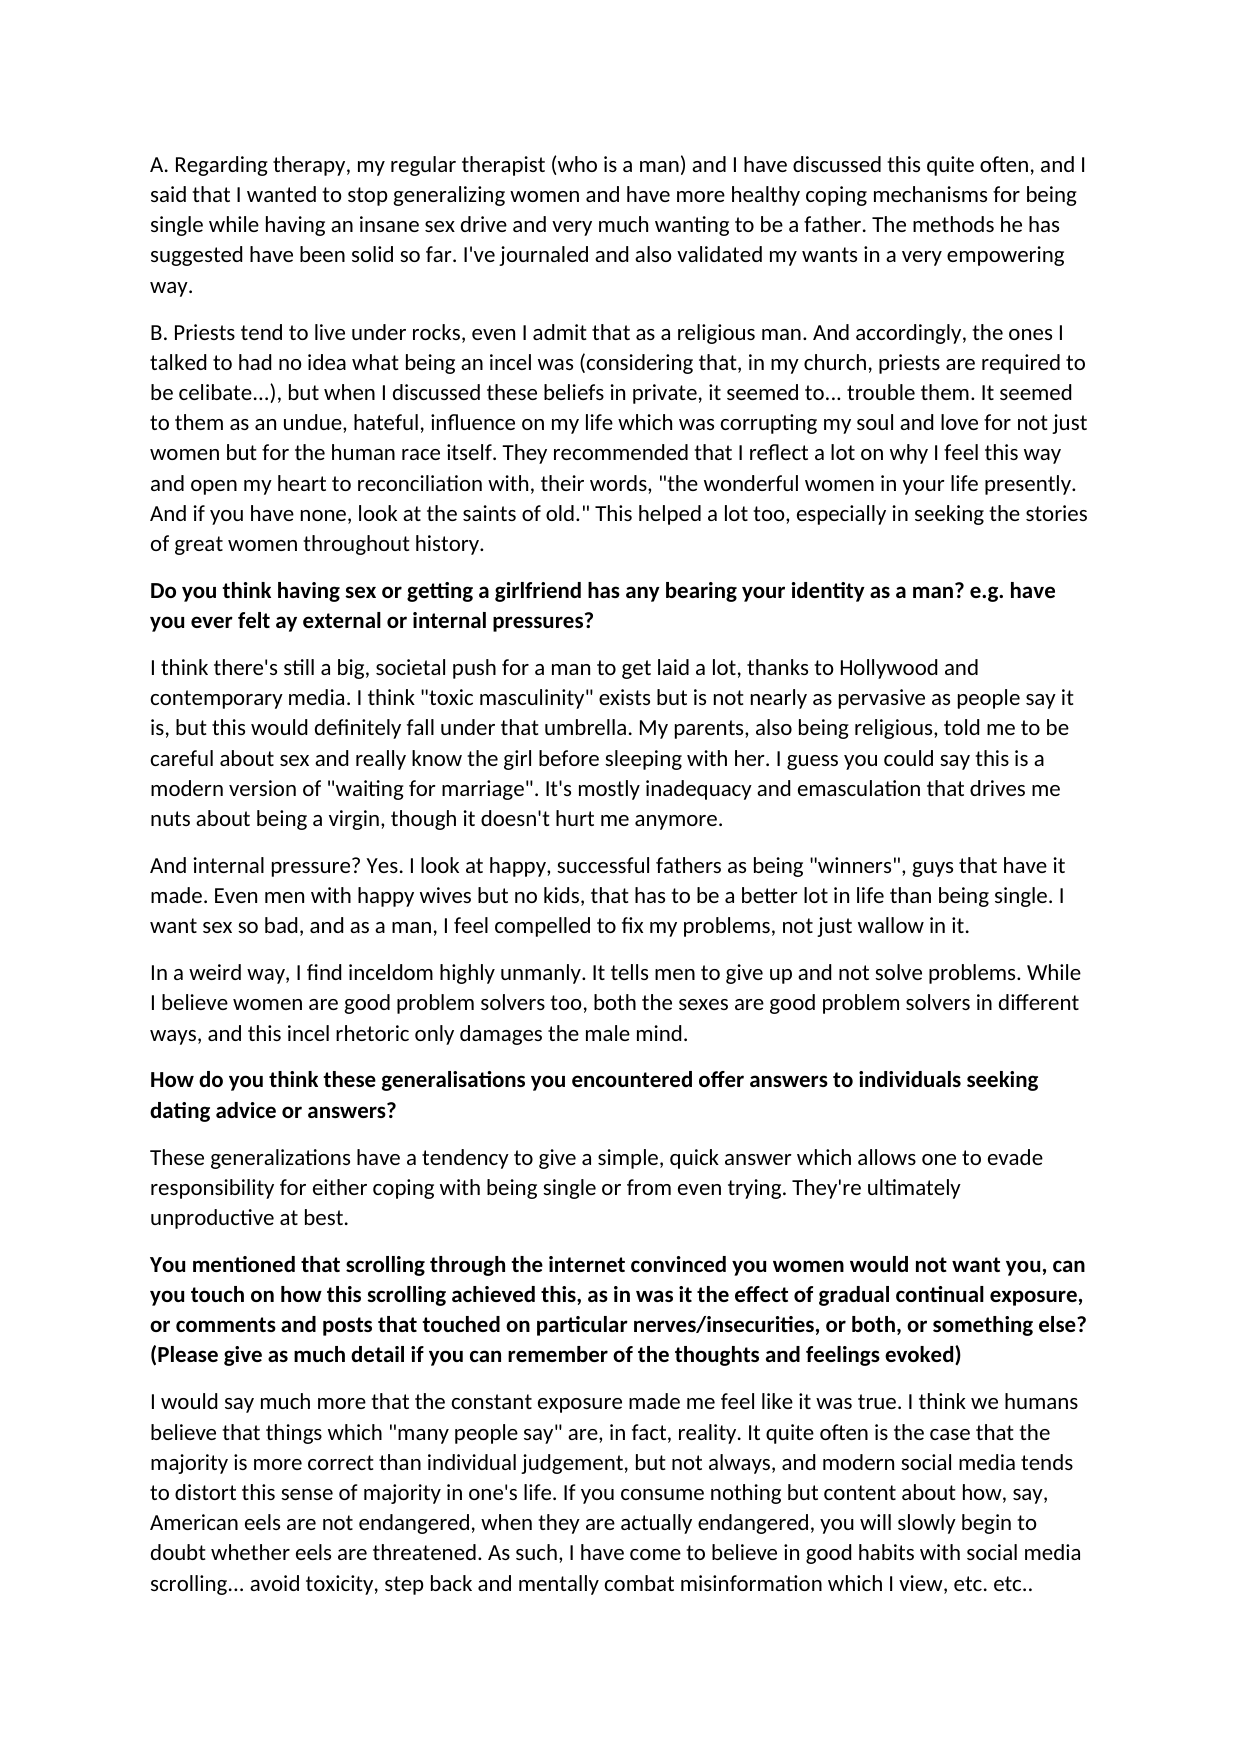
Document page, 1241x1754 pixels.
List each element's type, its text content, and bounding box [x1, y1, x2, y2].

text Do you think having sex or getting a girlfriend has any bearing your identity as a man? e.g. have you ever felt ay external or internal pressures? [150, 576, 1090, 634]
text You mentioned that scrolling through the internet convinced you women would not want you, can you touch on how this scrolling achieved this, as in was it the effect of gradual continual exposure, or comments and posts that touched on particular nerves/insecurities, or both, or something else? (Please give as much detail if you can remember of the thoughts and feelings evoked) [150, 1250, 1090, 1369]
text A. Regarding therapy, my regular therapist (who is a man) and I have discussed this quite often, and I said that I wanted to stop generalizing women and have more healthy coping mechanisms for being single while having an insane sex drive and very much wanting to be a father. The methods he has suggested have been solid so far. I've journaled and also validated my wants in a very empowering way. [150, 150, 1090, 299]
text B. Priests tend to live under rocks, even I admit that as a religious man. And accordingly, the ones I talked to had no idea what being an incel was (considering that, in my church, priests are required to be celibate...), but when I discussed these beliefs in private, it seemed to... trouble them. It seemed to them as an undue, hateful, influence on my life which was corrupting my soul and love for not just women but for the human race itself. They recommended that I reflect a lot on why I feel this way and open my heart to reconciliation with, their words, "the wonderful women in your life presently. And if you have none, look at the saints of old." This helped a lot too, especially in seeking the stories of great women throughout history. [150, 318, 1090, 557]
text And internal pressure? Yes. I look at happy, successful fathers as being "winners", guys that have it made. Even men with happy wives but no kids, that has to be a better lot in life than being single. I want sex so bad, and as a man, I feel compelled to fix my problems, not just wallow in it. [150, 851, 1090, 939]
text I think there's still a big, societal push for a man to get laid a lot, thanks to Hollywood and contemporary media. I think "toxic masculinity" exists but is not nearly as pervasive as people say it is, but this would definitely fall under that umbrella. My parents, also being religious, told me to be careful about sex and really know the girl before sleeping with her. I guess you could say this is a modern version of "waiting for marriage". It's mostly inadequacy and emasculation that drives me nuts about being a virgin, though it doesn't hurt me anymore. [150, 653, 1090, 832]
text In a weird way, I find inceldom highly unmanly. It tells men to give up and not solve problems. While I believe women are good problem solvers too, both the sexes are good problem solvers in different ways, and this incel rhetoric only damages the male mind. [150, 958, 1090, 1047]
text How do you think these generalisations you encountered offer answers to individuals seeking dating advice or answers? [150, 1066, 1090, 1124]
text These generalizations have a tendency to give a simple, quick answer which allows one to evade responsibility for either coping with being single or from even trying. They're ultimately unproductive at best. [150, 1143, 1090, 1231]
text I would say much more that the constant exposure made me feel like it was true. I think we humans believe that things which "many people say" are, in fact, reality. It quite often is the case that the majority is more correct than individual judgement, but not always, and modern social media tends to distort this sense of majority in one's life. If you consume nothing but content about how, say, American eels are not endangered, when they are actually endangered, you will slowly begin to doubt whether eels are threatened. As such, I have come to believe in good habits with social media scrolling... avoid toxicity, step back and mentally combat misinformation which I view, etc. etc.. [150, 1387, 1090, 1597]
